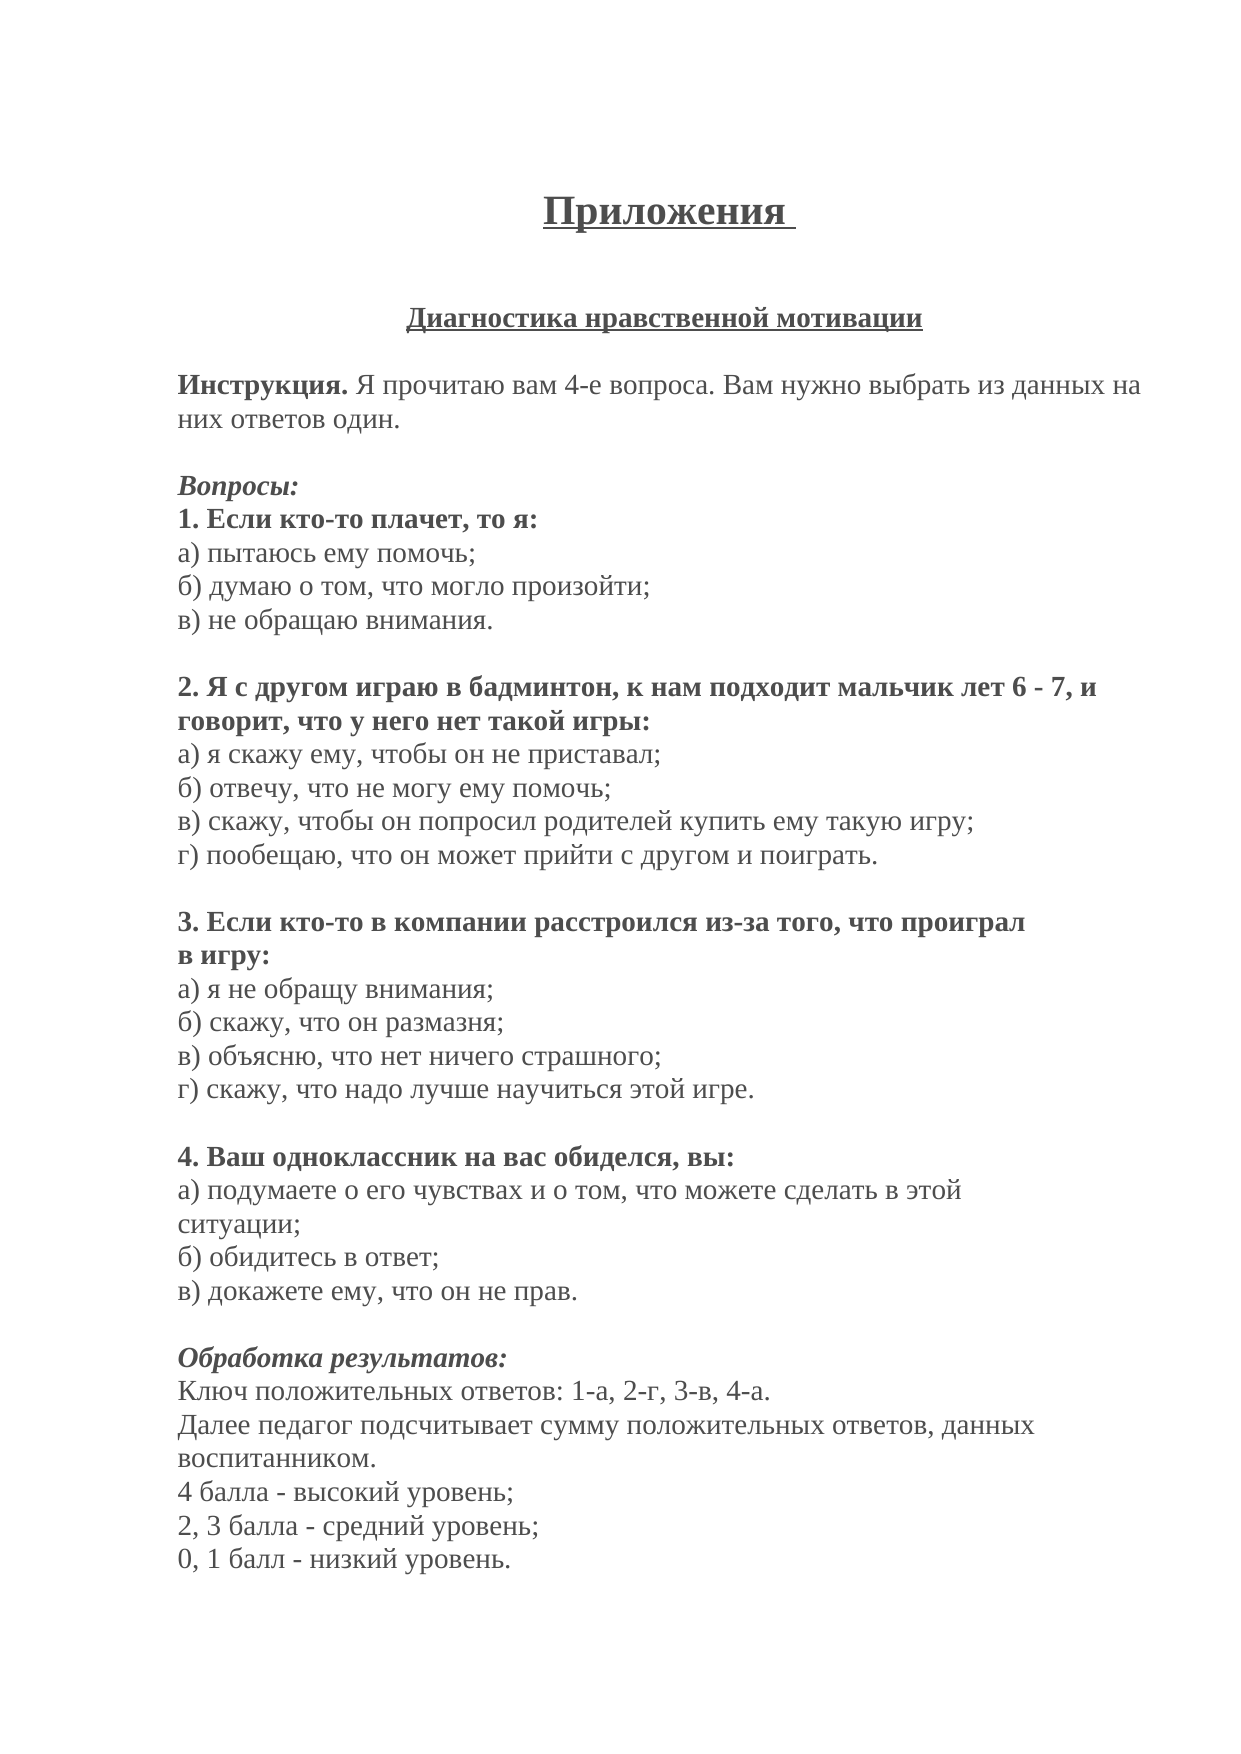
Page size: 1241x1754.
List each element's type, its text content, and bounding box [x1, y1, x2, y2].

text 4. Ваш одноклассник на вас обиделся, вы: [177, 1139, 1152, 1172]
text а) подумаете о его чувствах и о том, что можете сделать в этой ситуации; [177, 1172, 1152, 1239]
text 3. Если кто-то в компании расстроился из-за того, что проиграл в игру: [177, 904, 1152, 971]
text 2. Я с другом играю в бадминтон, к нам подходит мальчик лет 6 - 7, и говорит, что у него нет такой игры: [177, 669, 1152, 736]
text 1. Если кто-то плачет, то я: [177, 501, 1152, 535]
text а) я не обращу внимания; [177, 971, 1152, 1004]
text Обработка результатов: [177, 1340, 1152, 1373]
text Далее педагог подсчитывает сумму положительных ответов, данных воспитанником. [177, 1407, 1152, 1474]
text б) обидитесь в ответ; [177, 1239, 1152, 1273]
text б) отвечу, что не могу ему помочь; [177, 770, 1152, 803]
text Приложения [177, 185, 1152, 233]
text Ключ положительных ответов: 1-а, 2-г, 3-в, 4-а. [177, 1373, 1152, 1407]
text а) я скажу ему, чтобы он не приставал; [177, 736, 1152, 770]
text б) думаю о том, что могло произойти; в) не обращаю внимания. [177, 568, 1152, 636]
text 2, 3 балла - средний уровень; [177, 1508, 1152, 1541]
text Вопросы: [177, 468, 1152, 501]
text Диагностика нравственной мотивации [177, 300, 1152, 334]
text 4 балла - высокий уровень; [177, 1474, 1152, 1508]
text Инструкция. Я прочитаю вам 4-е вопроса. Вам нужно выбрать из данных на них ответов один. [177, 367, 1152, 434]
text в) объясню, что нет ничего страшного; г) скажу, что надо лучше научиться этой игре. [177, 1038, 1152, 1105]
text в) скажу, чтобы он попросил родителей купить ему такую игру; [177, 803, 1152, 837]
text в) докажете ему, что он не прав. [177, 1273, 1152, 1306]
text а) пытаюсь ему помочь; [177, 535, 1152, 568]
text г) пообещаю, что он может прийти с другом и поиграть. [177, 837, 1152, 870]
text б) скажу, что он размазня; [177, 1004, 1152, 1038]
text 0, 1 балл - низкий уровень. [177, 1541, 1152, 1575]
